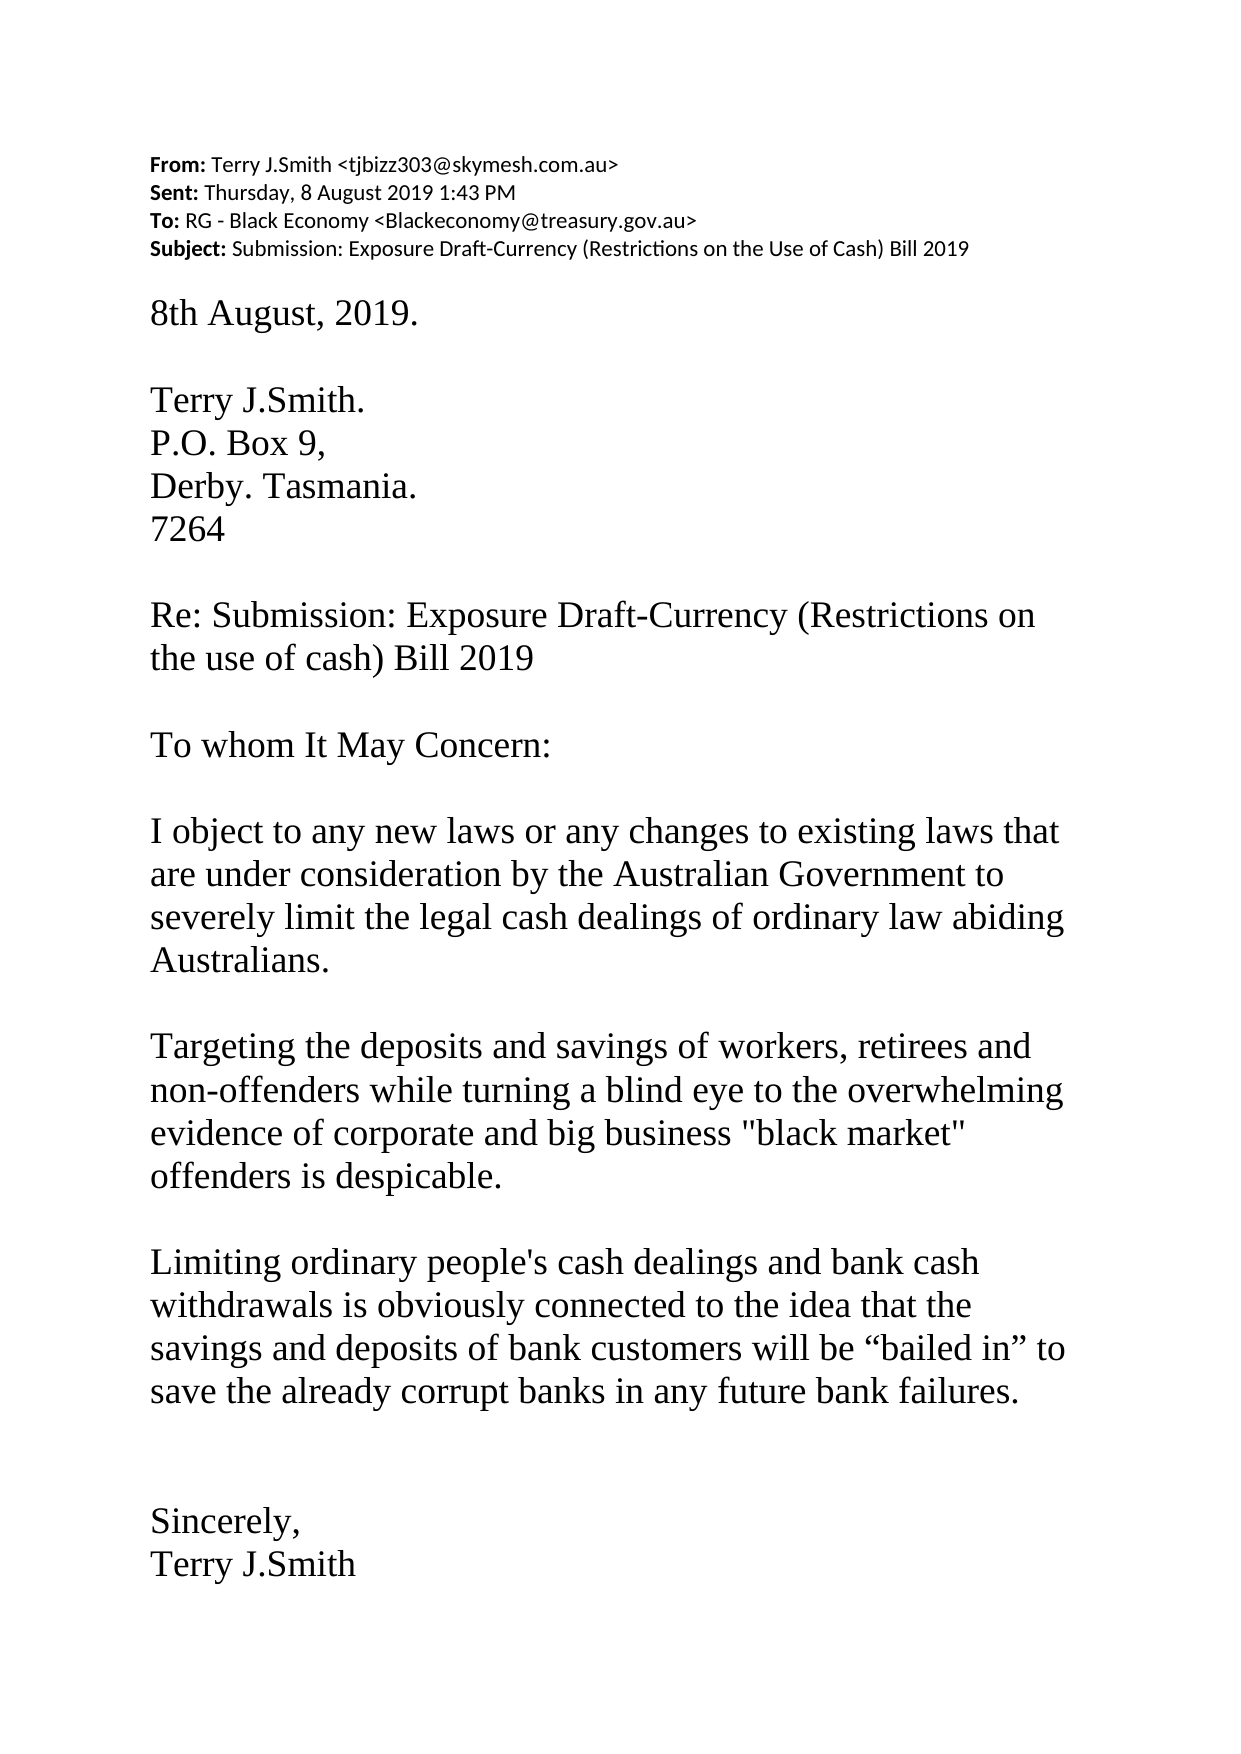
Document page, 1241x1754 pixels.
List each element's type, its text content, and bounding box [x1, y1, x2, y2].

text From: Terry J.Smith <tjbizz303@skymesh.com.au> Sent: Thursday, 8 August 2019 1:43 PM To: RG - Black Economy <Blackeconomy@treasury.gov.au> Subject: Submission: Exposure Draft-Currency (Restrictions on the Use of Cash) Bill 2019 [150, 150, 1090, 262]
text 8th August, 2019. Terry J.Smith. P.O. Box 9, Derby. Tasmania. 7264 Re: Submission: Exposure Draft-Currency (Restrictions on the use of cash) Bill 2019 To whom It May Concern: I object to any new laws or any changes to existing laws that are under consideration by the Australian Government to severely limit the legal cash dealings of ordinary law abiding Australians. Targeting the deposits and savings of workers, retirees and non-offenders while turning a blind eye to the overwhelming evidence of corporate and big business "black market" offenders is despicable. Limiting ordinary people's cash dealings and bank cash withdrawals is obviously connected to the idea that the savings and deposits of bank customers will be “bailed in” to save the already corrupt banks in any future bank failures. Sincerely, Terry J.Smith [150, 291, 1090, 1584]
